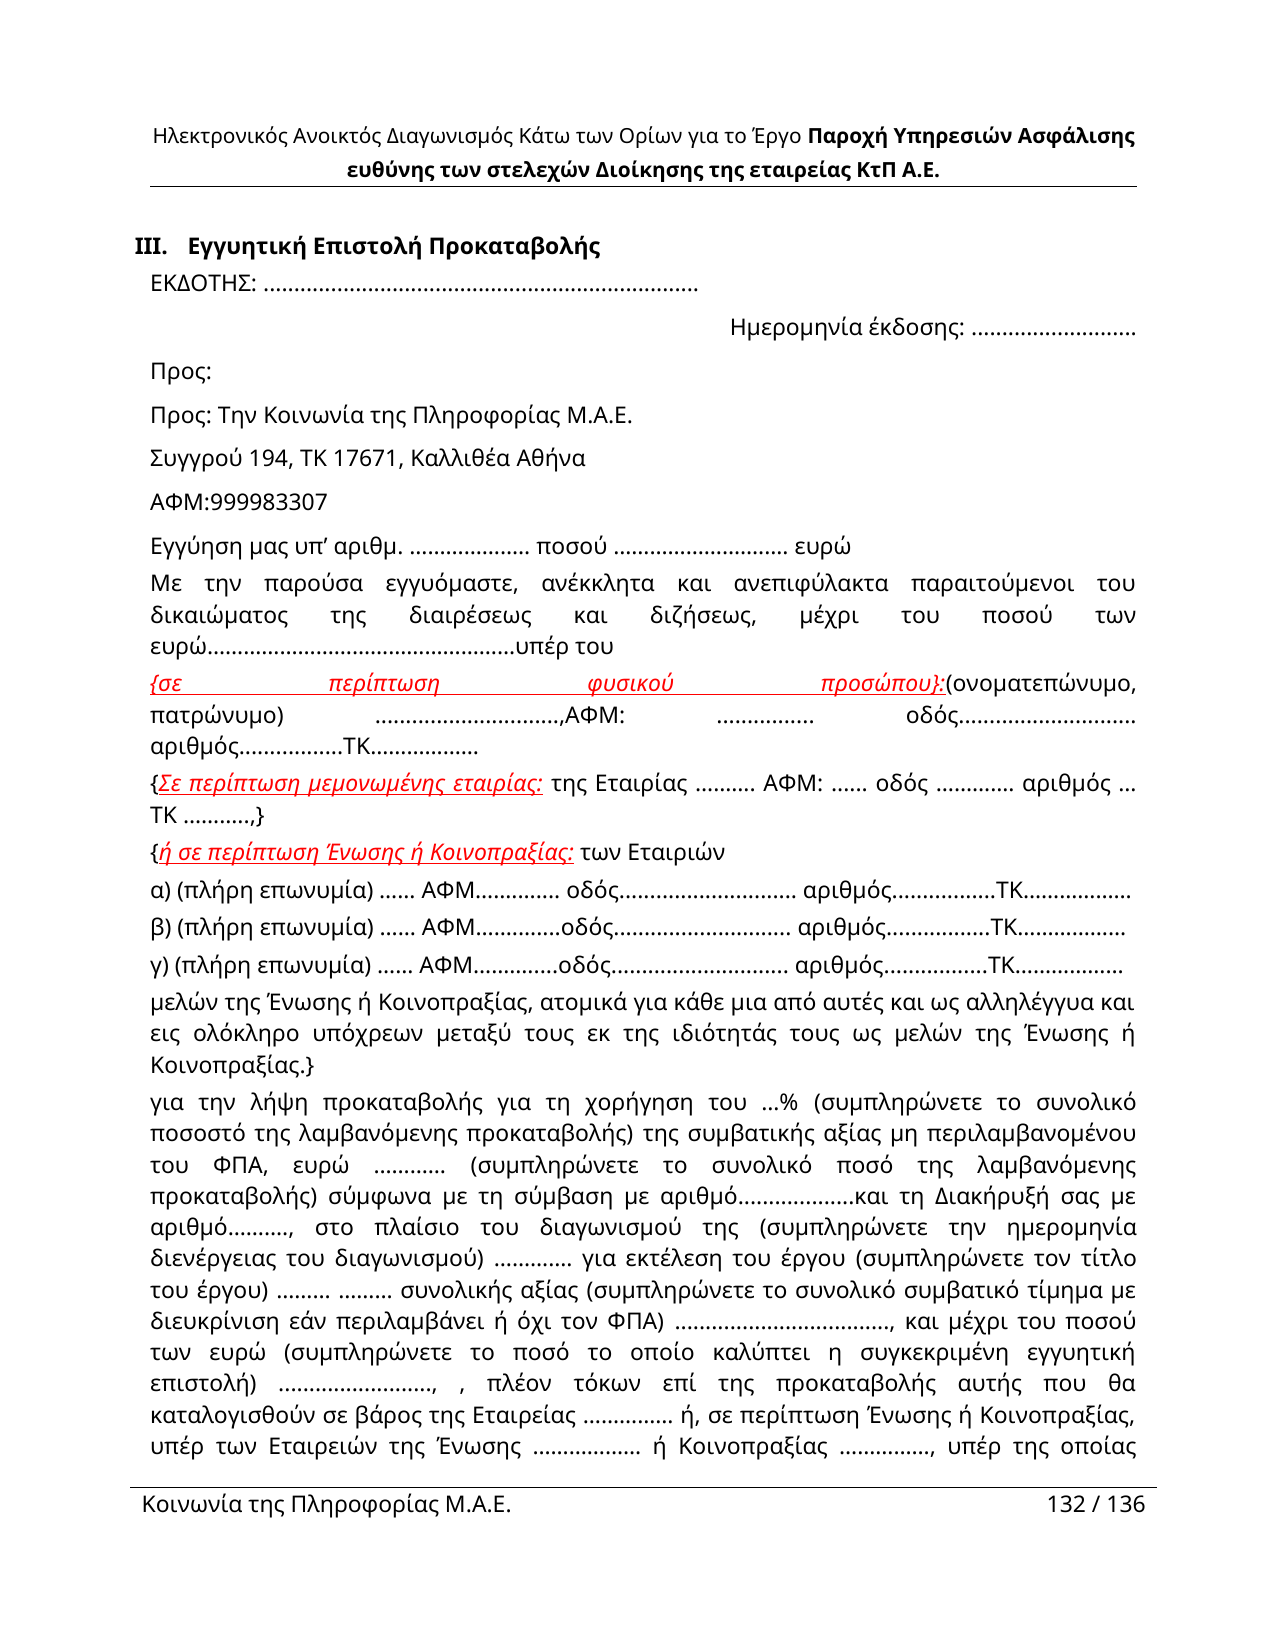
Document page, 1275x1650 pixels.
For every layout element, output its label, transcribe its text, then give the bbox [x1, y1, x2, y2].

text α) (πλήρη επωνυμία) …… ΑΦΜ…….….... οδός............................. αριθμός.................ΤΚ……………… [150, 874, 1137, 905]
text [150, 1086, 1137, 1461]
text {ή σε περίπτωση Ένωσης ή Κοινοπραξίας: των Εταιριών [150, 836, 1137, 867]
text Προς: [150, 355, 1137, 386]
text μελών της Ένωσης ή Κοινοπραξίας, ατομικά για κάθε μια από αυτές και ως αλληλέγγυα και εις ολόκληρο υπόχρεων μεταξύ τους εκ της ιδιότητάς τους ως μελών της Ένωσης ή Κοινοπραξίας.} [150, 986, 1137, 1080]
text Συγγρού 194, ΤΚ 17671, Καλλιθέα Αθήνα [150, 442, 1137, 474]
text {Σε περίπτωση μεμονωμένης εταιρίας: της Εταιρίας ………. ΑΦΜ: ...... οδός …………. αριθμός … ΤΚ ………..,} [150, 767, 1137, 830]
text Προς: Την Κοινωνία της Πληροφορίας Μ.Α.Ε. [150, 399, 1137, 430]
text Με την παρούσα εγγυόμαστε, ανέκκλητα και ανεπιφύλακτα παραιτούμενοι του δικαιώματος της διαιρέσεως και διζήσεως, μέχρι του ποσού των ευρώ……………………………………………υπέρ του [150, 567, 1137, 661]
subtitle Εγγυητική Επιστολή Προκαταβολής [168, 230, 1137, 261]
text Εγγύηση μας υπ’ αριθμ. ……………….. ποσού ………………….……. ευρώ [150, 530, 1137, 561]
text β) (πλήρη επωνυμία) …… ΑΦΜ…….…....οδός............................. αριθμός.................ΤΚ……………… [150, 911, 1137, 942]
text ΑΦΜ:999983307 [150, 486, 1137, 517]
text Ημερομηνία έκδοσης: ........................... [150, 311, 1137, 342]
text {σε περίπτωση φυσικού προσώπου}:(ονοματεπώνυμο, πατρώνυμο) ..............................,ΑΦΜ: ................ οδός............................. αριθμός.................ΤΚ……………… [150, 667, 1137, 761]
text ΕΚΔΟΤΗΣ: ....................................................................... [150, 267, 1137, 299]
text γ) (πλήρη επωνυμία) …… ΑΦΜ…….…....οδός............................. αριθμός.................ΤΚ……………… [150, 949, 1137, 980]
